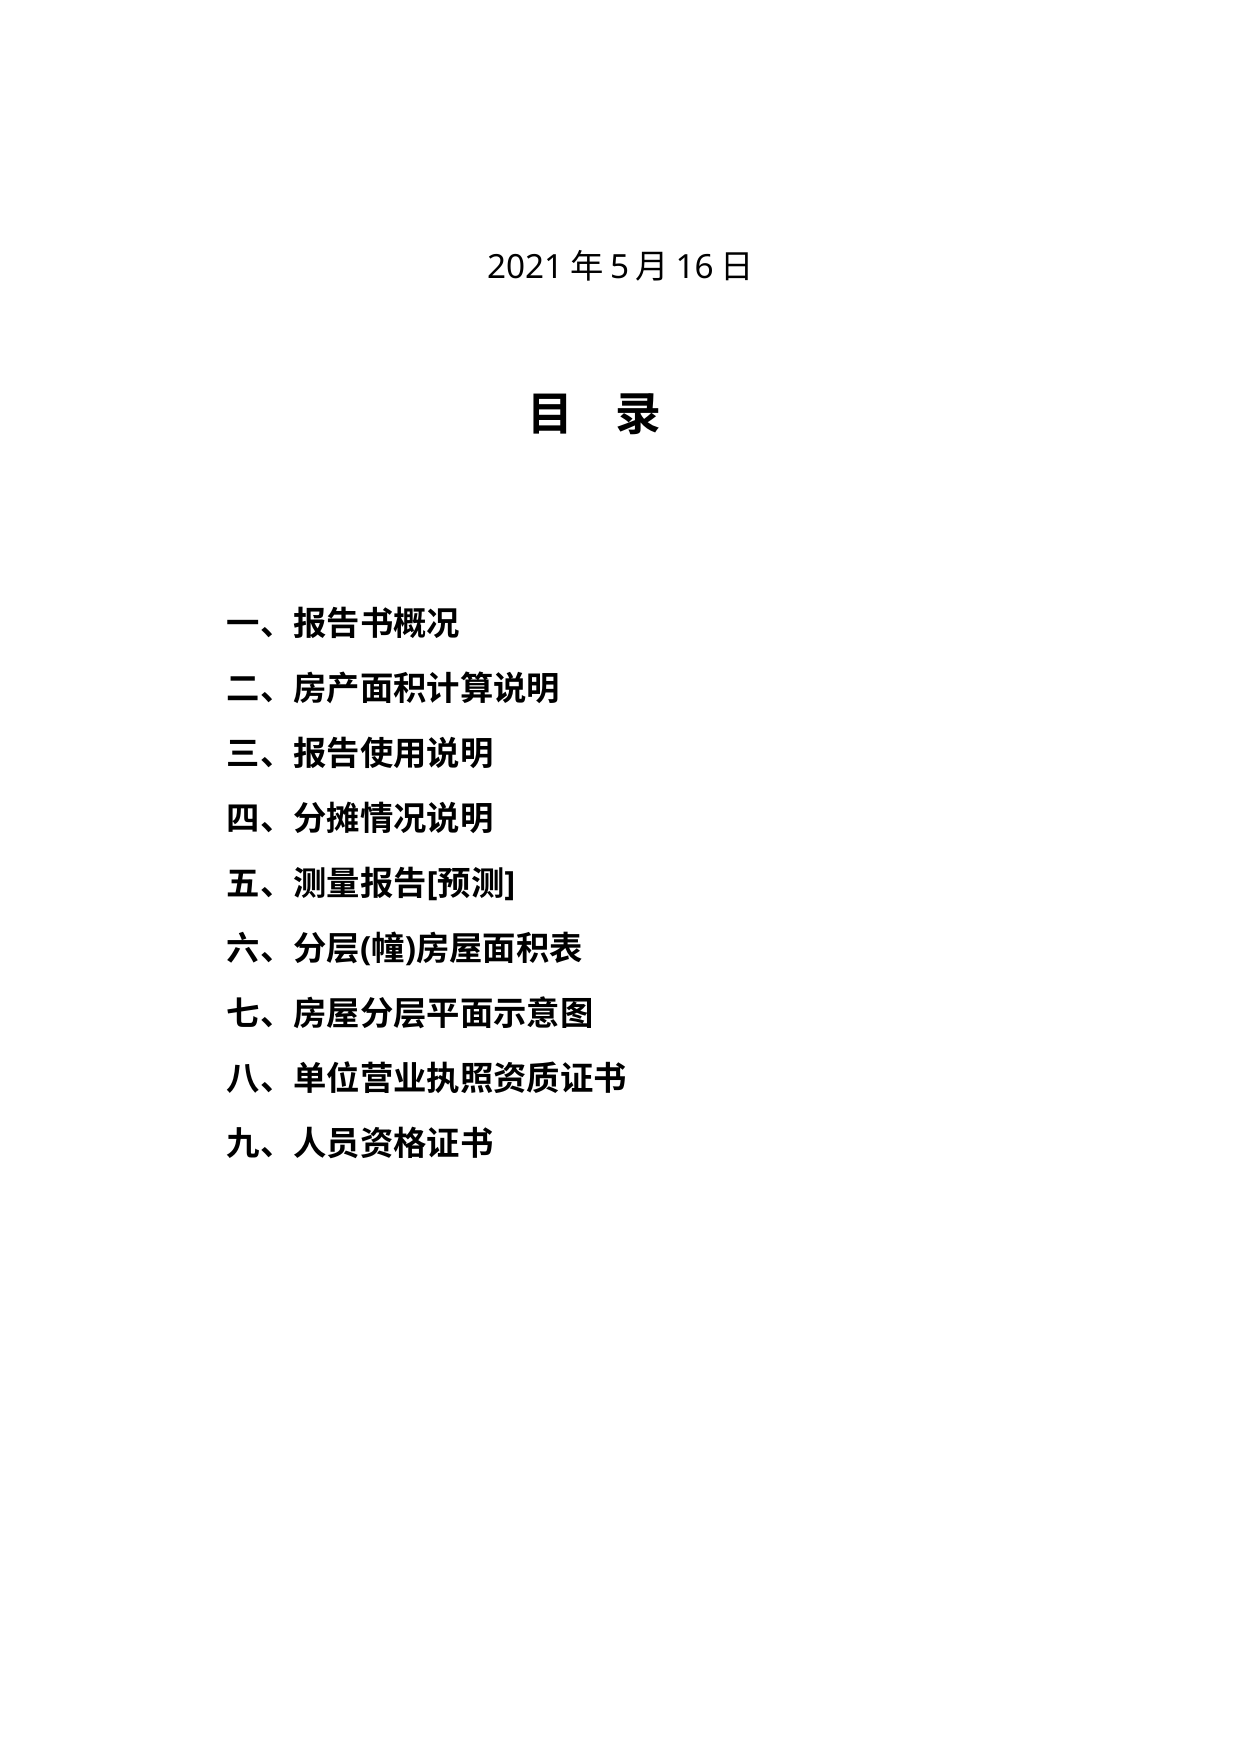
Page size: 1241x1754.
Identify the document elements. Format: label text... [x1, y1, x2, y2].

text 2021年5月16日 [159, 231, 1081, 296]
text 二、房产面积计算说明 [159, 654, 1081, 719]
text 目 录 [159, 361, 1081, 459]
text 九、人员资格证书 [159, 1109, 1081, 1174]
text 一、报告书概况 [159, 589, 1081, 654]
text 三、报告使用说明 [159, 719, 1081, 784]
text 五、测量报告[预测] [159, 849, 1081, 914]
text 八、单位营业执照资质证书 [159, 1044, 1081, 1109]
text 六、分层(幢)房屋面积表 [159, 914, 1081, 979]
text 七、房屋分层平面示意图 [159, 979, 1081, 1044]
text 四、分摊情况说明 [159, 784, 1081, 849]
